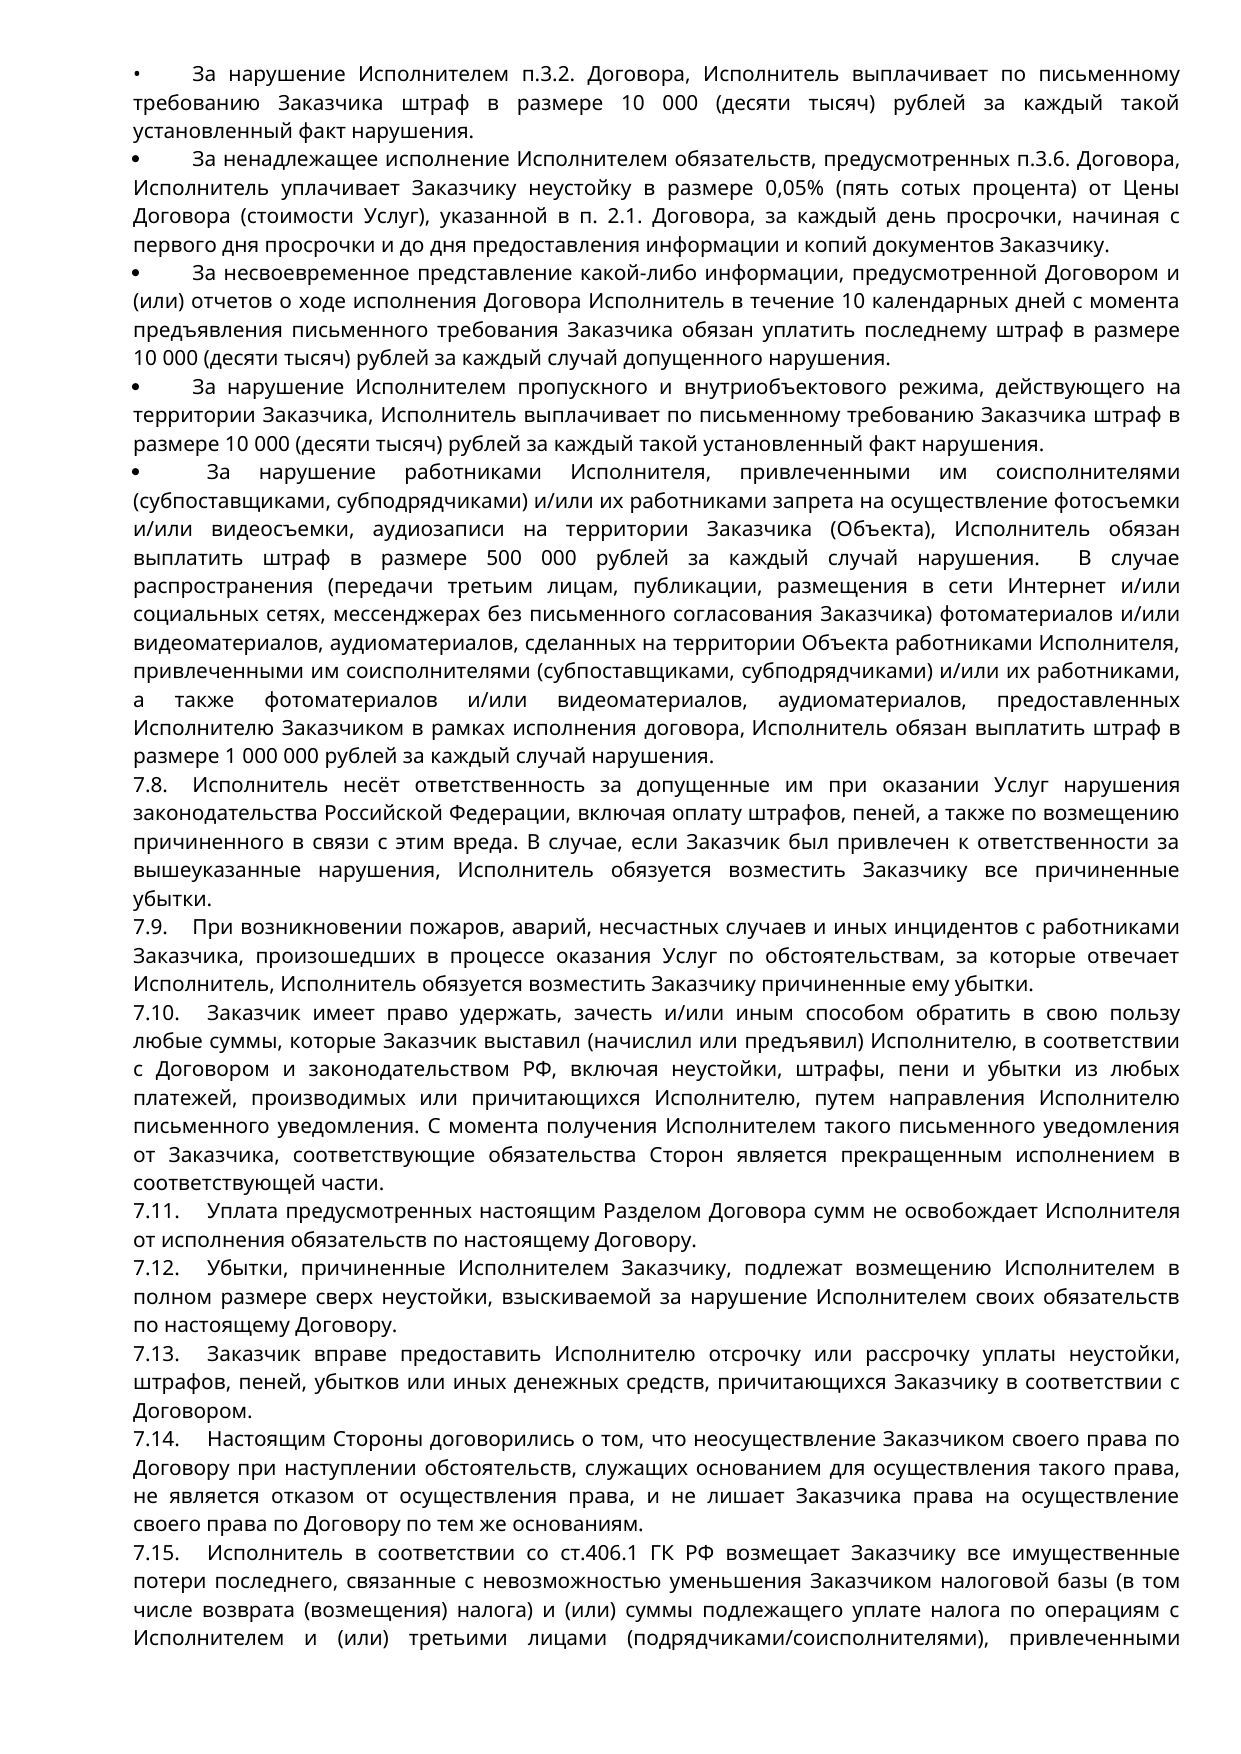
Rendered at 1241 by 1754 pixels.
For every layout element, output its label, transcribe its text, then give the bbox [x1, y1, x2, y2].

list Убытки, причиненные Исполнителем Заказчику, подлежат возмещению Исполнителем в полном размере сверх неустойки, взыскиваемой за нарушение Исполнителем своих обязательств по настоящему Договору. [133, 1253, 1181, 1339]
list Заказчик вправе предоставить Исполнителю отсрочку или рассрочку уплаты неустойки, штрафов, пеней, убытков или иных денежных средств, причитающихся Заказчику в соответствии с Договором. [133, 1339, 1181, 1424]
list При возникновении пожаров, аварий, несчастных случаев и иных инцидентов с работниками Заказчика, произошедших в процессе оказания Услуг по обстоятельствам, за которые отвечает Исполнитель, Исполнитель обязуется возместить Заказчику причиненные ему убытки. [133, 912, 1181, 998]
list Заказчик имеет право удержать, зачесть и/или иным способом обратить в свою пользу любые суммы, которые Заказчик выставил (начислил или предъявил) Исполнителю, в соответствии с Договором и законодательством РФ, включая неустойки, штрафы, пени и убытки из любых платежей, производимых или причитающихся Исполнителю, путем направления Исполнителю письменного уведомления. С момента получения Исполнителем такого письменного уведомления от Заказчика, соответствующие обязательства Сторон является прекращенным исполнением в соответствующей части. [133, 998, 1181, 1197]
list За нарушение работниками Исполнителя, привлеченными им соисполнителями (субпоставщиками, субподрядчиками) и/или их работниками запрета на осуществление фотосъемки и/или видеосъемки, аудиозаписи на территории Заказчика (Объекта), Исполнитель обязан выплатить штраф в размере 500 000 рублей за каждый случай нарушения. В случае распространения (передачи третьим лицам, публикации, размещения в сети Интернет и/или социальных сетях, мессенджерах без письменного согласования Заказчика) фотоматериалов и/или видеоматериалов, аудиоматериалов, сделанных на территории Объекта работниками Исполнителя, привлеченными им соисполнителями (субпоставщиками, субподрядчиками) и/или их работниками, а также фотоматериалов и/или видеоматериалов, аудиоматериалов, предоставленных Исполнителю Заказчиком в рамках исполнения договора, Исполнитель обязан выплатить штраф в размере 1 000 000 рублей за каждый случай нарушения. [132, 457, 1181, 770]
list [133, 1538, 1181, 1652]
list За ненадлежащее исполнение Исполнителем обязательств, предусмотренных п.3.6. Договора, Исполнитель уплачивает Заказчику неустойку в размере 0,05% (пять сотых процента) от Цены Договора (стоимости Услуг), указанной в п. 2.1. Договора, за каждый день просрочки, начиная с первого дня просрочки и до дня предоставления информации и копий документов Заказчику. [132, 144, 1181, 258]
list За несвоевременное представление какой-либо информации, предусмотренной Договором и (или) отчетов о ходе исполнения Договора Исполнитель в течение 10 календарных дней с момента предъявления письменного требования Заказчика обязан уплатить последнему штраф в размере 10 000 (десяти тысяч) рублей за каждый случай допущенного нарушения. [132, 258, 1181, 372]
list Уплата предусмотренных настоящим Разделом Договора сумм не освобождает Исполнителя от исполнения обязательств по настоящему Договору. [133, 1197, 1181, 1253]
list За нарушение Исполнителем пропускного и внутриобъектового режима, действующего на территории Заказчика, Исполнитель выплачивает по письменному требованию Заказчика штраф в размере 10 000 (десяти тысяч) рублей за каждый такой установленный факт нарушения. [132, 372, 1181, 457]
list Исполнитель несёт ответственность за допущенные им при оказании Услуг нарушения законодательства Российской Федерации, включая оплату штрафов, пеней, а также по возмещению причиненного в связи с этим вреда. В случае, если Заказчик был привлечен к ответственности за вышеуказанные нарушения, Исполнитель обязуется возместить Заказчику все причиненные убытки. [133, 770, 1181, 912]
text • За нарушение Исполнителем п.3.2. Договора, Исполнитель выплачивает по письменному требованию Заказчика штраф в размере 10 000 (десяти тысяч) рублей за каждый такой установленный факт нарушения. [133, 59, 1181, 144]
list Настоящим Стороны договорились о том, что неосуществление Заказчиком своего права по Договору при наступлении обстоятельств, служащих основанием для осуществления такого права, не является отказом от осуществления права, и не лишает Заказчика права на осуществление своего права по Договору по тем же основаниям. [133, 1424, 1181, 1538]
